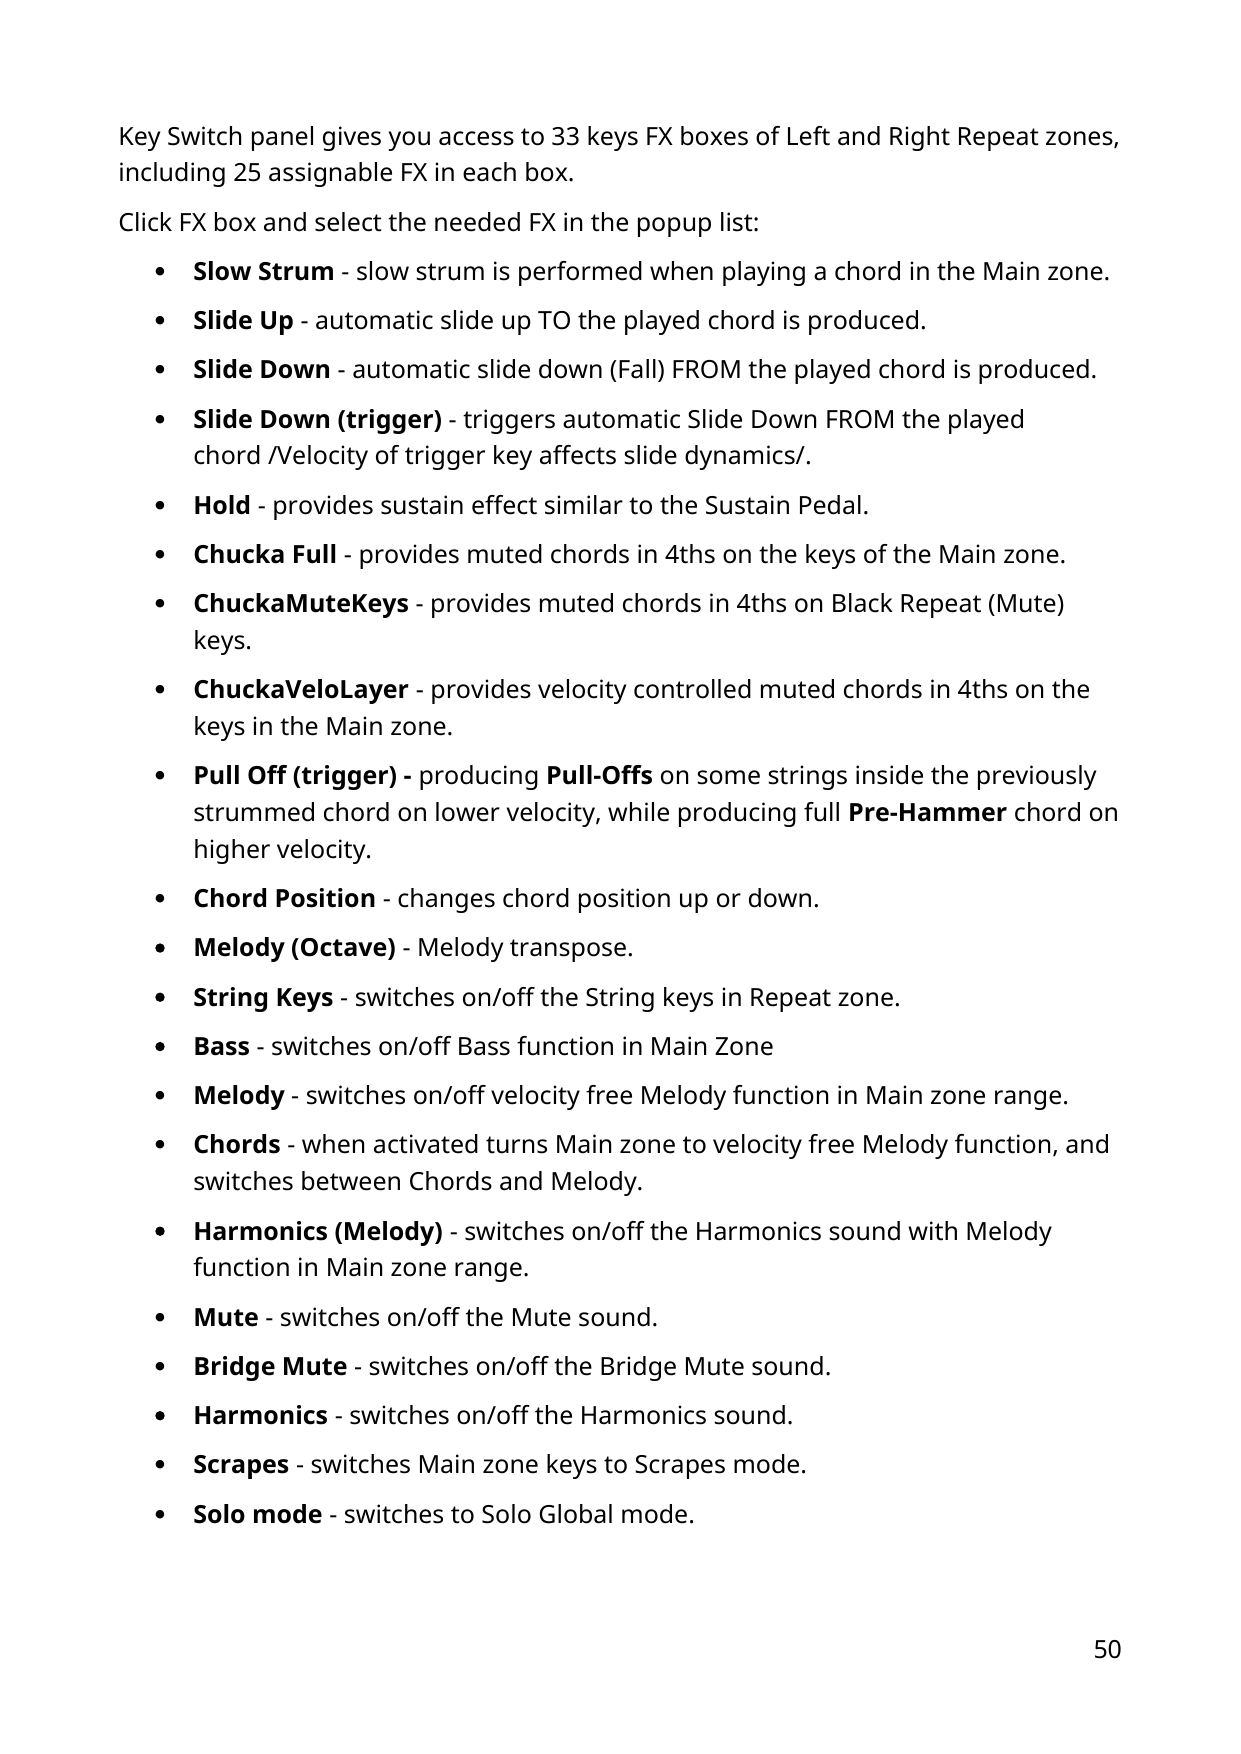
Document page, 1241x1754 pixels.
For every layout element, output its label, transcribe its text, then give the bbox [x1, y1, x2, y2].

list Slide Down - automatic slide down (Fall) FROM the played chord is produced. [156, 352, 1122, 386]
list Scrapes - switches Main zone keys to Scrapes mode. [156, 1447, 1122, 1481]
list ChuckaMuteKeys - provides muted chords in 4ths on Black Repeat (Mute) keys. [156, 586, 1122, 657]
list Slide Down (trigger) - triggers automatic Slide Down FROM the played chord /Velocity of trigger key affects slide dynamics/. [156, 401, 1122, 472]
list Slow Strum - slow strum is performed when playing a chord in the Main zone. [156, 253, 1122, 287]
list Chords - when activated turns Main zone to velocity free Melody function, and switches between Chords and Melody. [156, 1127, 1122, 1198]
list Mute - switches on/off the Mute sound. [156, 1299, 1122, 1333]
list Harmonics - switches on/off the Harmonics sound. [156, 1398, 1122, 1432]
list Chord Position - changes chord position up or down. [156, 881, 1122, 915]
list Slide Up - automatic slide up TO the played chord is produced. [156, 303, 1122, 337]
list Harmonics (Melody) - switches on/off the Harmonics sound with Melody function in Main zone range. [156, 1213, 1122, 1284]
list Bridge Mute - switches on/off the Bridge Mute sound. [156, 1348, 1122, 1382]
list String Keys - switches on/off the String keys in Repeat zone. [156, 979, 1122, 1013]
list Chucka Full - provides muted chords in 4ths on the keys of the Main zone. [156, 537, 1122, 571]
list Melody - switches on/off velocity free Melody function in Main zone range. [156, 1078, 1122, 1112]
list Solo mode - switches to Solo Global mode. [156, 1496, 1122, 1530]
list Hold - provides sustain effect similar to the Sustain Pedal. [156, 487, 1122, 521]
text Key Switch panel gives you access to 33 keys FX boxes of Left and Right Repeat zones, including 25 assignable FX in each box. [118, 118, 1122, 189]
list Melody (Octave) - Melody transpose. [156, 930, 1122, 964]
text Click FX box and select the needed FX in the popup list: [118, 204, 1122, 238]
list Pull Off (trigger) - producing Pull-Offs on some strings inside the previously strummed chord on lower velocity, while producing full Pre-Hammer chord on higher velocity. [156, 758, 1122, 866]
list ChuckaVeloLayer - provides velocity controlled muted chords in 4ths on the keys in the Main zone. [156, 672, 1122, 743]
list Bass - switches on/off Bass function in Main Zone [156, 1028, 1122, 1063]
